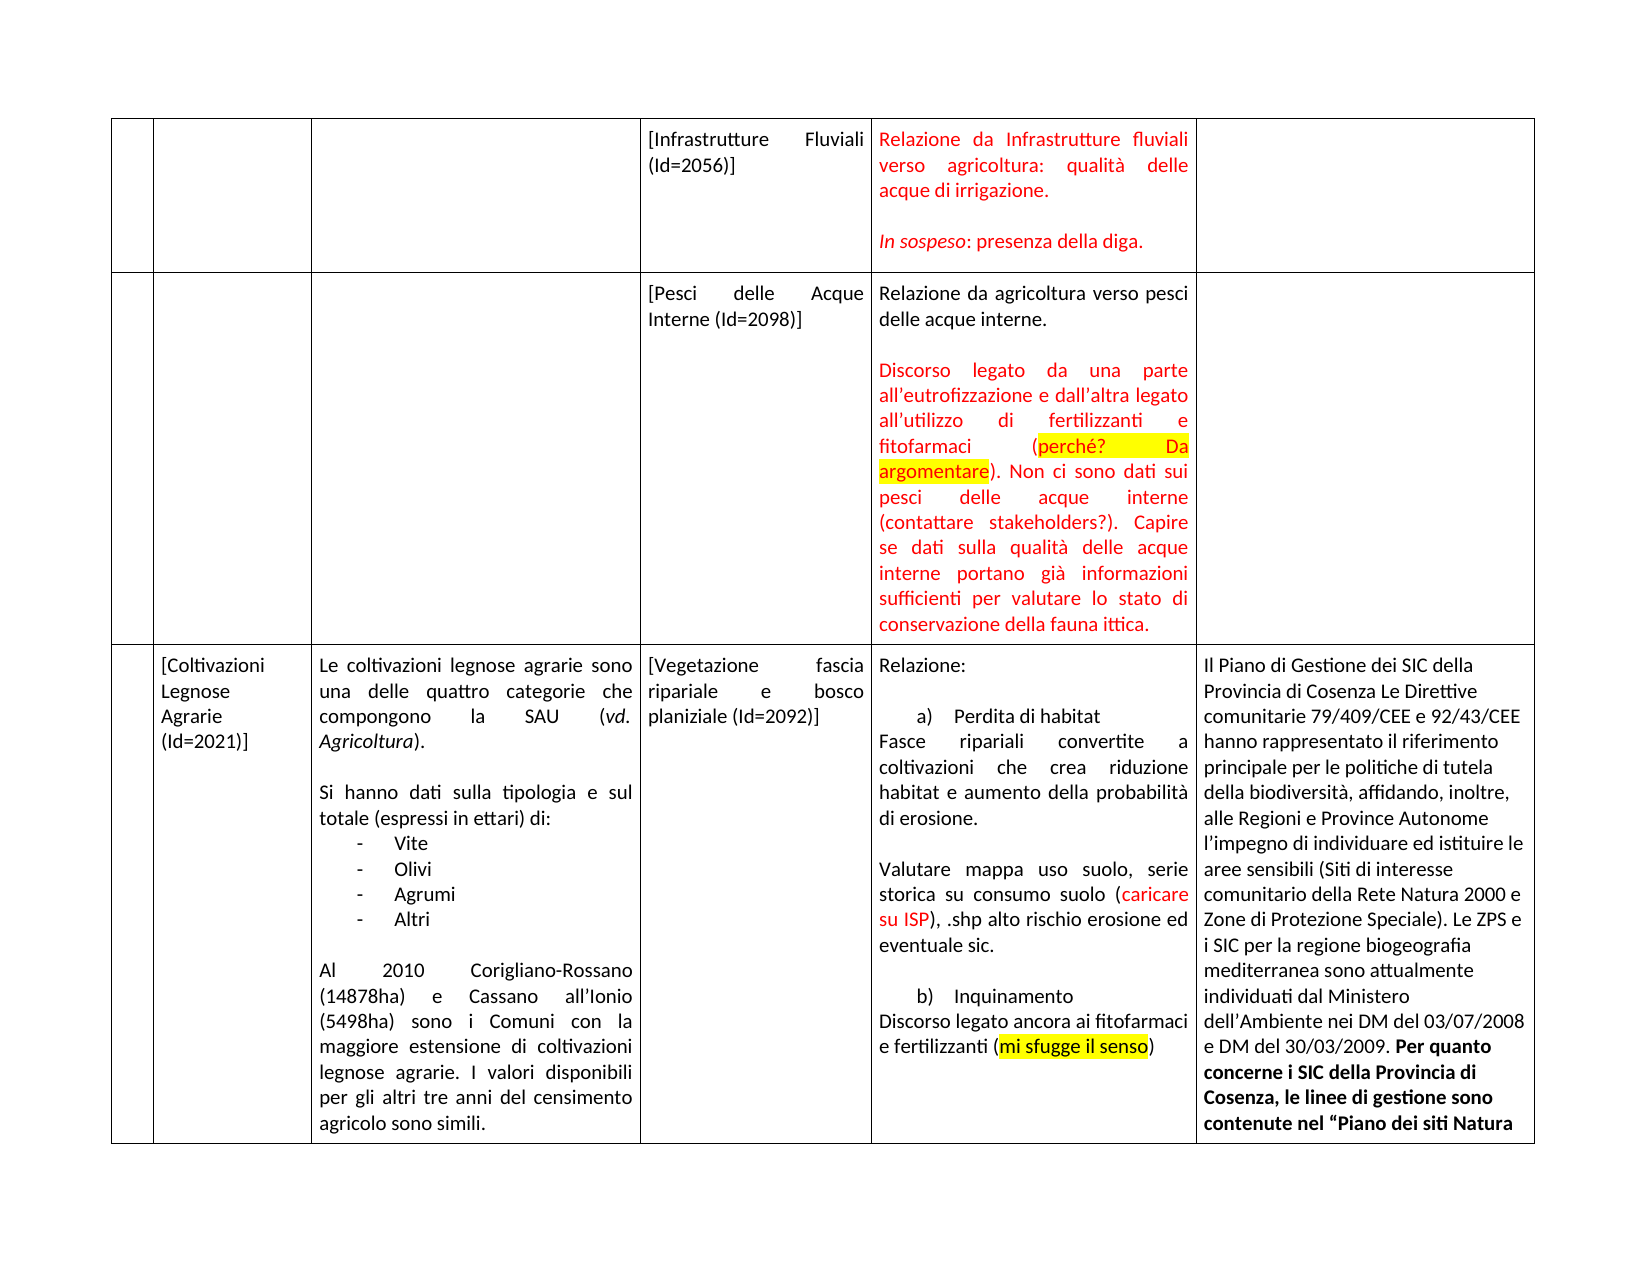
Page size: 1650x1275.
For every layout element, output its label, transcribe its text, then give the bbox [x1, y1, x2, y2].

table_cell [872, 645, 1196, 1143]
table_cell Relazione da Infrastrutture fluviali verso agricoltura: qualità delle acque di irrigazione. In sospeso: presenza della diga. [872, 119, 1196, 272]
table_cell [154, 645, 311, 1143]
table_cell [112, 273, 153, 644]
table_cell [312, 119, 640, 272]
table_cell [1197, 273, 1534, 644]
table_cell [312, 273, 640, 644]
table_cell [1197, 119, 1534, 272]
table_cell [154, 273, 311, 644]
table_cell [Pesci delle Acque Interne (Id=2098)] [641, 273, 871, 644]
table_cell [Infrastrutture Fluviali (Id=2056)] [641, 119, 871, 272]
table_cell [1197, 645, 1534, 1143]
table_cell Relazione da agricoltura verso pesci delle acque interne. Discorso legato da una parte all’eutrofizzazione e dall’altra legato all’utilizzo di fertilizzanti e fitofarmaci (perché? Da argomentare). Non ci sono dati sui pesci delle acque interne (contattare stakeholders?). Capire se dati sulla qualità delle acque interne portano già informazioni sufficienti per valutare lo stato di conservazione della fauna ittica. [872, 273, 1196, 644]
table_cell [112, 645, 153, 1143]
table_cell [641, 645, 871, 1143]
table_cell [312, 645, 640, 1143]
table_cell [112, 119, 153, 272]
table_cell [154, 119, 311, 272]
